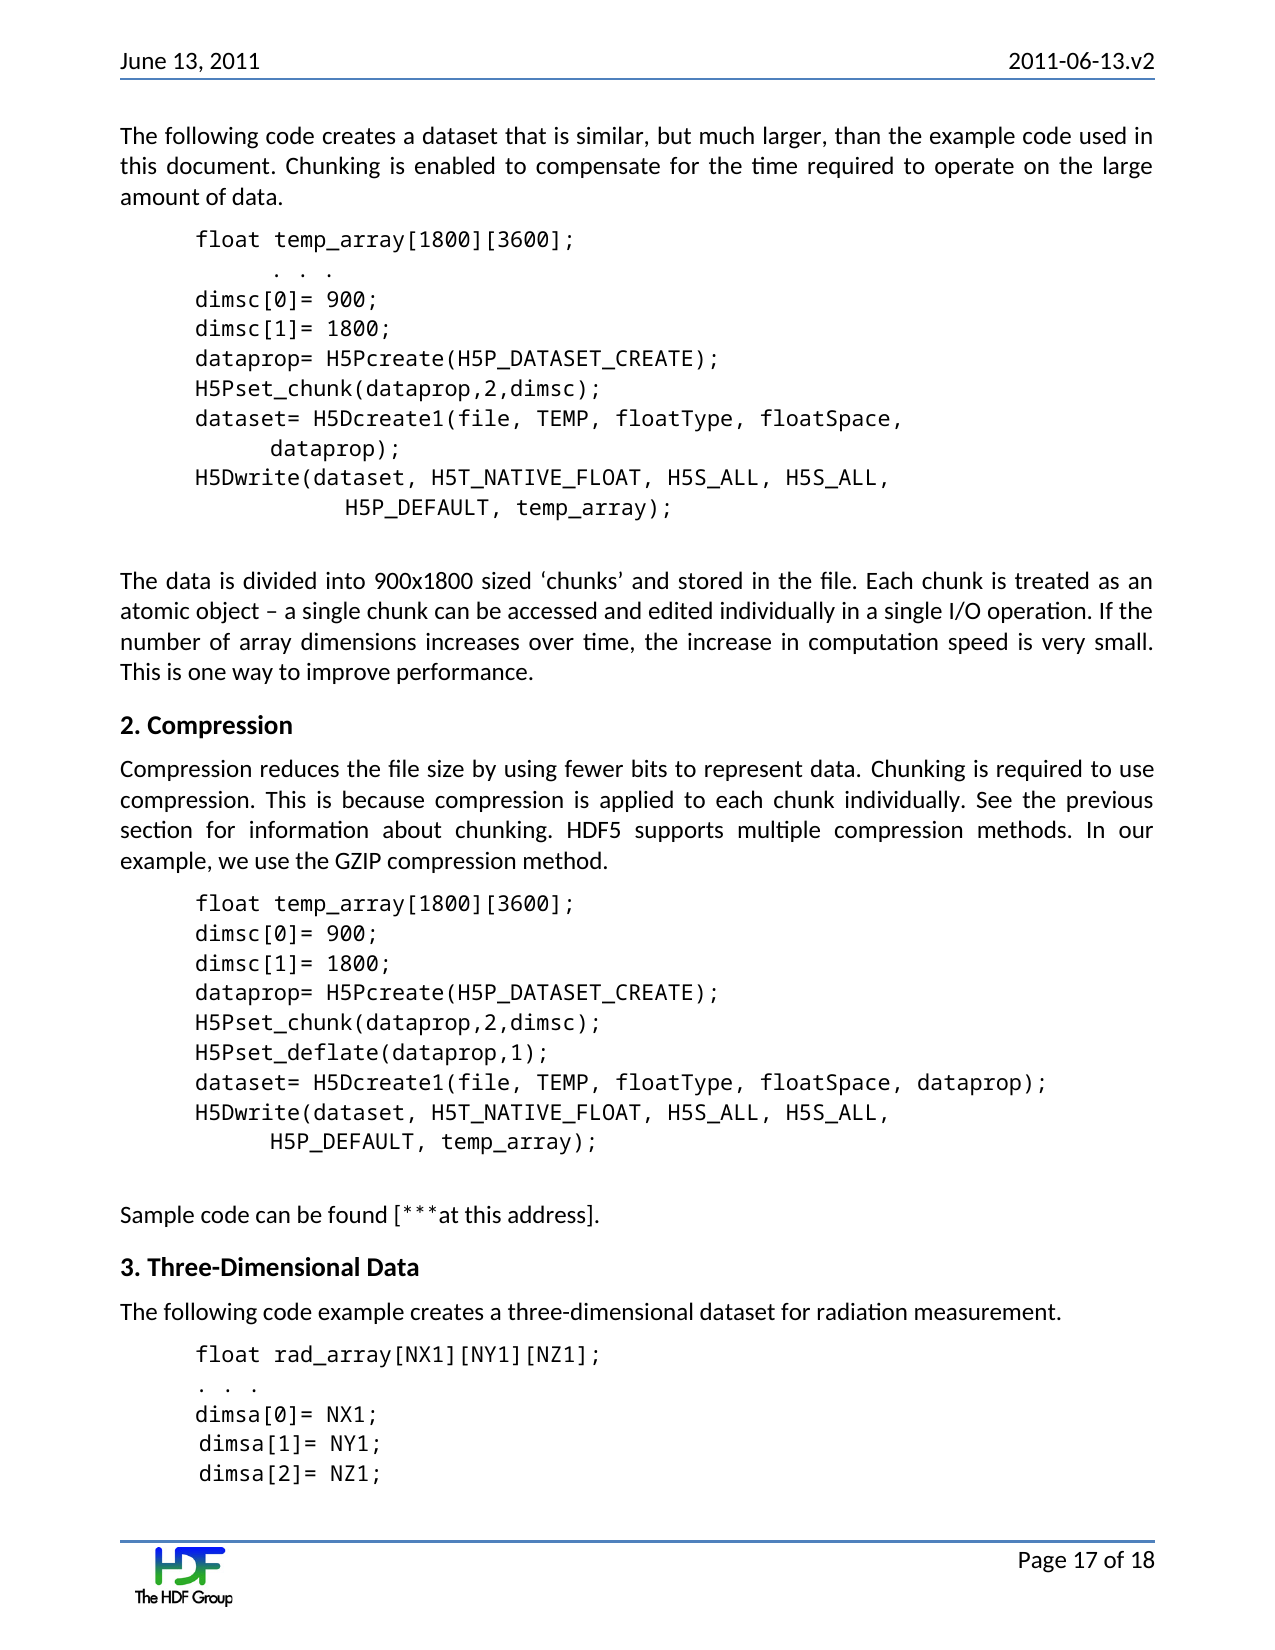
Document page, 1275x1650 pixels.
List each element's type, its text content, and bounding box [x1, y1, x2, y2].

text . . . [120, 1369, 1155, 1399]
text H5Dwrite(dataset, H5T_NATIVE_FLOAT, H5S_ALL, H5S_ALL, [120, 1097, 1155, 1126]
text dataprop= H5Pcreate(H5P_DATASET_CREATE); [120, 977, 1155, 1007]
text dataprop); [120, 433, 1155, 462]
text dimsc[0]= 900; [120, 918, 1155, 948]
text H5Pset_deflate(dataprop,1); [120, 1037, 1155, 1067]
subtitle 3. Three-Dimensional Data [120, 1251, 1155, 1283]
text dimsc[1]= 1800; [120, 948, 1155, 977]
text float temp_array[1800][3600]; [120, 224, 1155, 254]
text Sample code can be found [***at this address]. [120, 1199, 1155, 1230]
text dataset= H5Dcreate1(file, TEMP, floatType, floatSpace, dataprop); [120, 1067, 1155, 1097]
text dataset= H5Dcreate1(file, TEMP, floatType, floatSpace, [120, 403, 1155, 433]
text Compression reduces the file size by using fewer bits to represent data. Chunking is required to use compression. This is because compression is applied to each chunk individually. See the previous section for information about chunking. HDF5 supports multiple compression methods. In our example, we use the GZIP compression method. [120, 753, 1155, 876]
text dimsc[1]= 1800; [120, 313, 1155, 343]
text The following code example creates a three-dimensional dataset for radiation measurement. [120, 1296, 1155, 1327]
text H5Pset_chunk(dataprop,2,dimsc); [120, 373, 1155, 403]
text H5P_DEFAULT, temp_array); [120, 492, 1155, 522]
text The data is divided into 900x1800 sized ‘chunks’ and stored in the file. Each chunk is treated as an atomic object – a single chunk can be accessed and edited individually in a single I/O operation. If the number of array dimensions increases over time, the increase in computation speed is very small. This is one way to improve performance. [120, 565, 1155, 687]
text H5Pset_chunk(dataprop,2,dimsc); [120, 1007, 1155, 1037]
subtitle 2. Compression [120, 708, 1155, 741]
picture [135, 1547, 233, 1607]
text dimsa[0]= NX1; [120, 1399, 1155, 1428]
text dimsa[1]= NY1; [120, 1428, 1155, 1458]
text H5P_DEFAULT, temp_array); [120, 1126, 1155, 1156]
text float temp_array[1800][3600]; [120, 888, 1155, 918]
text dimsa[2]= NZ1; [120, 1458, 1155, 1488]
text The following code creates a dataset that is similar, but much larger, than the example code used in this document. Chunking is enabled to compensate for the time required to operate on the large amount of data. [120, 120, 1155, 212]
text dataprop= H5Pcreate(H5P_DATASET_CREATE); [120, 343, 1155, 373]
text . . . [120, 254, 1155, 284]
text float rad_array[NX1][NY1][NZ1]; [120, 1339, 1155, 1369]
text H5Dwrite(dataset, H5T_NATIVE_FLOAT, H5S_ALL, H5S_ALL, [120, 462, 1155, 492]
text dimsc[0]= 900; [120, 284, 1155, 313]
